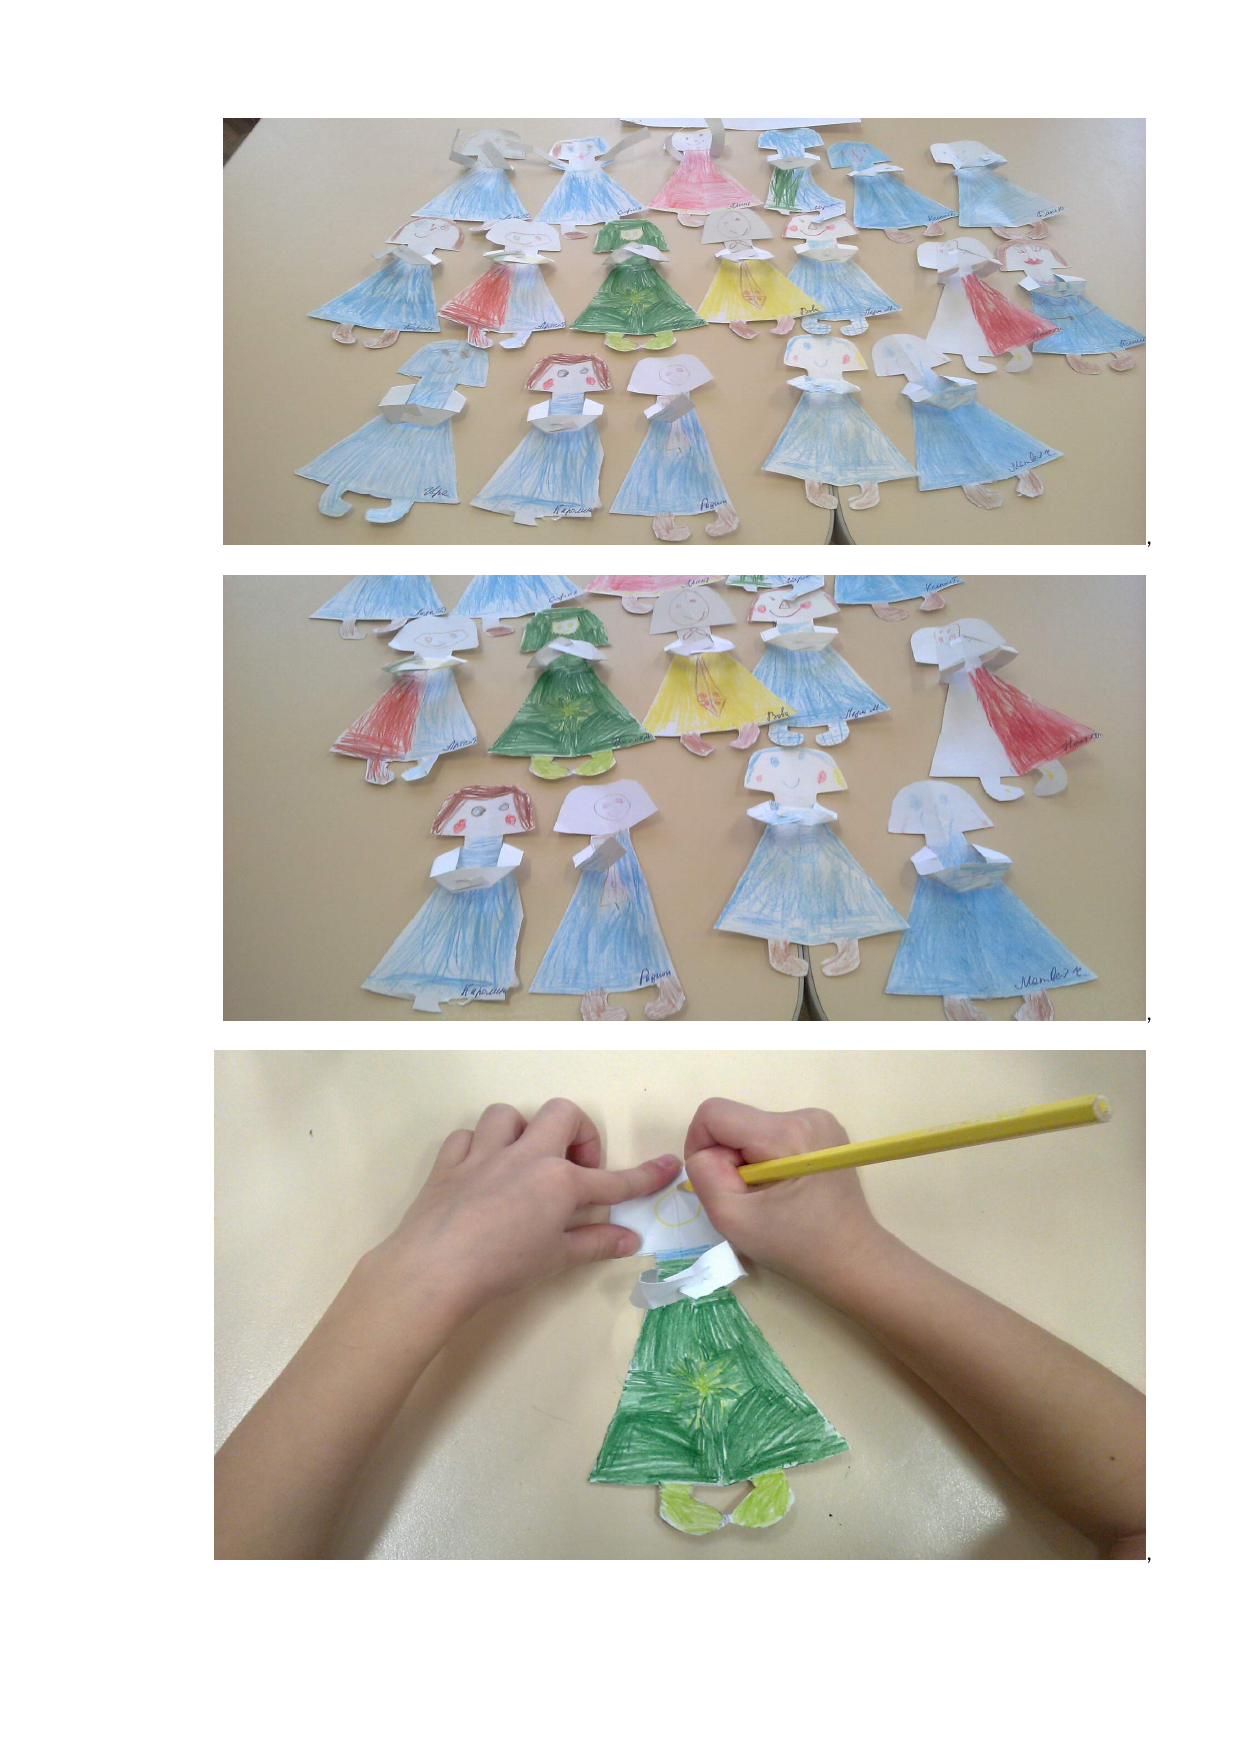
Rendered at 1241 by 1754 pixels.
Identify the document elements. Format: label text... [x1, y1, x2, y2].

picture [223, 118, 1146, 545]
picture [223, 575, 1146, 1021]
picture [214, 1050, 1146, 1560]
